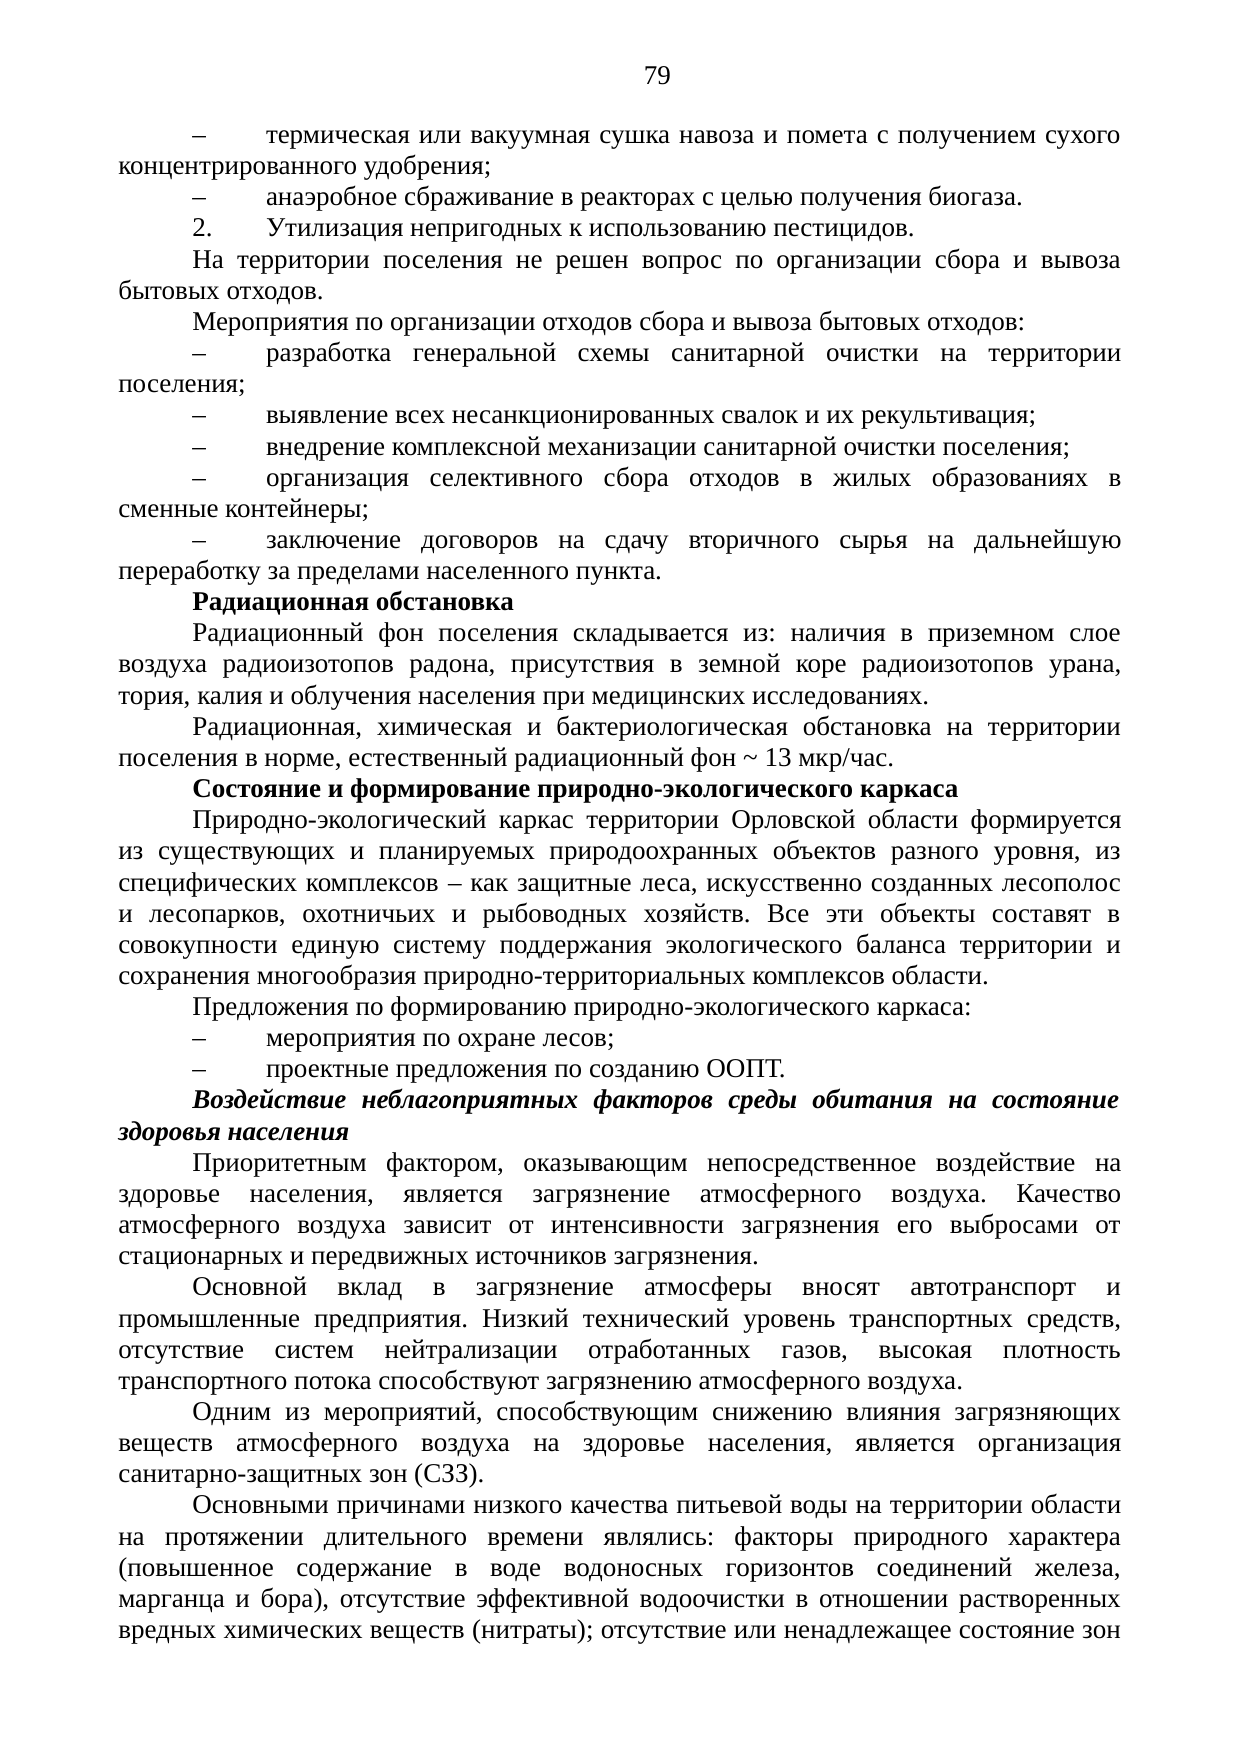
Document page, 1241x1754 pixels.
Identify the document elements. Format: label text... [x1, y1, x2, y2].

text Основной вклад в загрязнение атмосферы вносят автотранспорт и промышленные предприятия. Низкий технический уровень транспортных средств, отсутствие систем нейтрализации отработанных газов, высокая плотность транспортного потока способствуют загрязнению атмосферного воздуха. [118, 1271, 1122, 1395]
list разработка генеральной схемы санитарной очистки на территории поселения; [118, 336, 1122, 398]
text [118, 1488, 1122, 1644]
list мероприятия по охране лесов; [118, 1021, 1122, 1052]
list проектные предложения по созданию ООПТ. [118, 1052, 1122, 1084]
text Радиационный фон поселения складывается из: наличия в приземном слое воздуха радиоизотопов радона, присутствия в земной коре радиоизотопов урана, тория, калия и облучения населения при медицинских исследованиях. [118, 616, 1122, 710]
list Утилизация непригодных к использованию пестицидов. [118, 212, 1122, 243]
list анаэробное сбраживание в реакторах с целью получения биогаза. [118, 180, 1122, 212]
text Радиационная обстановка [118, 585, 1122, 616]
text Воздействие неблагоприятных факторов среды обитания на состояние здоровья населения [118, 1084, 1122, 1146]
text На территории поселения не решен вопрос по организации сбора и вывоза бытовых отходов. [118, 243, 1122, 305]
list термическая или вакуумная сушка навоза и помета с получением сухого концентрированного удобрения; [118, 118, 1122, 180]
list внедрение комплексной механизации санитарной очистки поселения; [118, 429, 1122, 461]
list выявление всех несанкционированных свалок и их рекультивация; [118, 398, 1122, 429]
text Природно-экологический каркас территории Орловской области формируется из существующих и планируемых природоохранных объектов разного уровня, из специфических комплексов ‒ как защитные леса, искусственно созданных лесополос и лесопарков, охотничьих и рыбоводных хозяйств. Все эти объекты составят в совокупности единую систему поддержания экологического баланса территории и сохранения многообразия природно-территориальных комплексов области. [118, 803, 1122, 990]
text Одним из мероприятий, способствующим снижению влияния загрязняющих веществ атмосферного воздуха на здоровье населения, является организация санитарно-защитных зон (СЗЗ). [118, 1395, 1122, 1488]
text Мероприятия по организации отходов сбора и вывоза бытовых отходов: [118, 305, 1122, 336]
text Радиационная, химическая и бактериологическая обстановка на территории поселения в норме, естественный радиационный фон ~ 13 мкр/час. [118, 710, 1122, 772]
list организация селективного сбора отходов в жилых образованиях в сменные контейнеры; [118, 461, 1122, 523]
text Приоритетным фактором, оказывающим непосредственное воздействие на здоровье населения, является загрязнение атмосферного воздуха. Качество атмосферного воздуха зависит от интенсивности загрязнения его выбросами от стационарных и передвижных источников загрязнения. [118, 1146, 1122, 1271]
text Предложения по формированию природно-экологического каркаса: [118, 990, 1122, 1021]
text Состояние и формирование природно-экологического каркаса [118, 772, 1122, 803]
list заключение договоров на сдачу вторичного сырья на дальнейшую переработку за пределами населенного пункта. [118, 523, 1122, 585]
